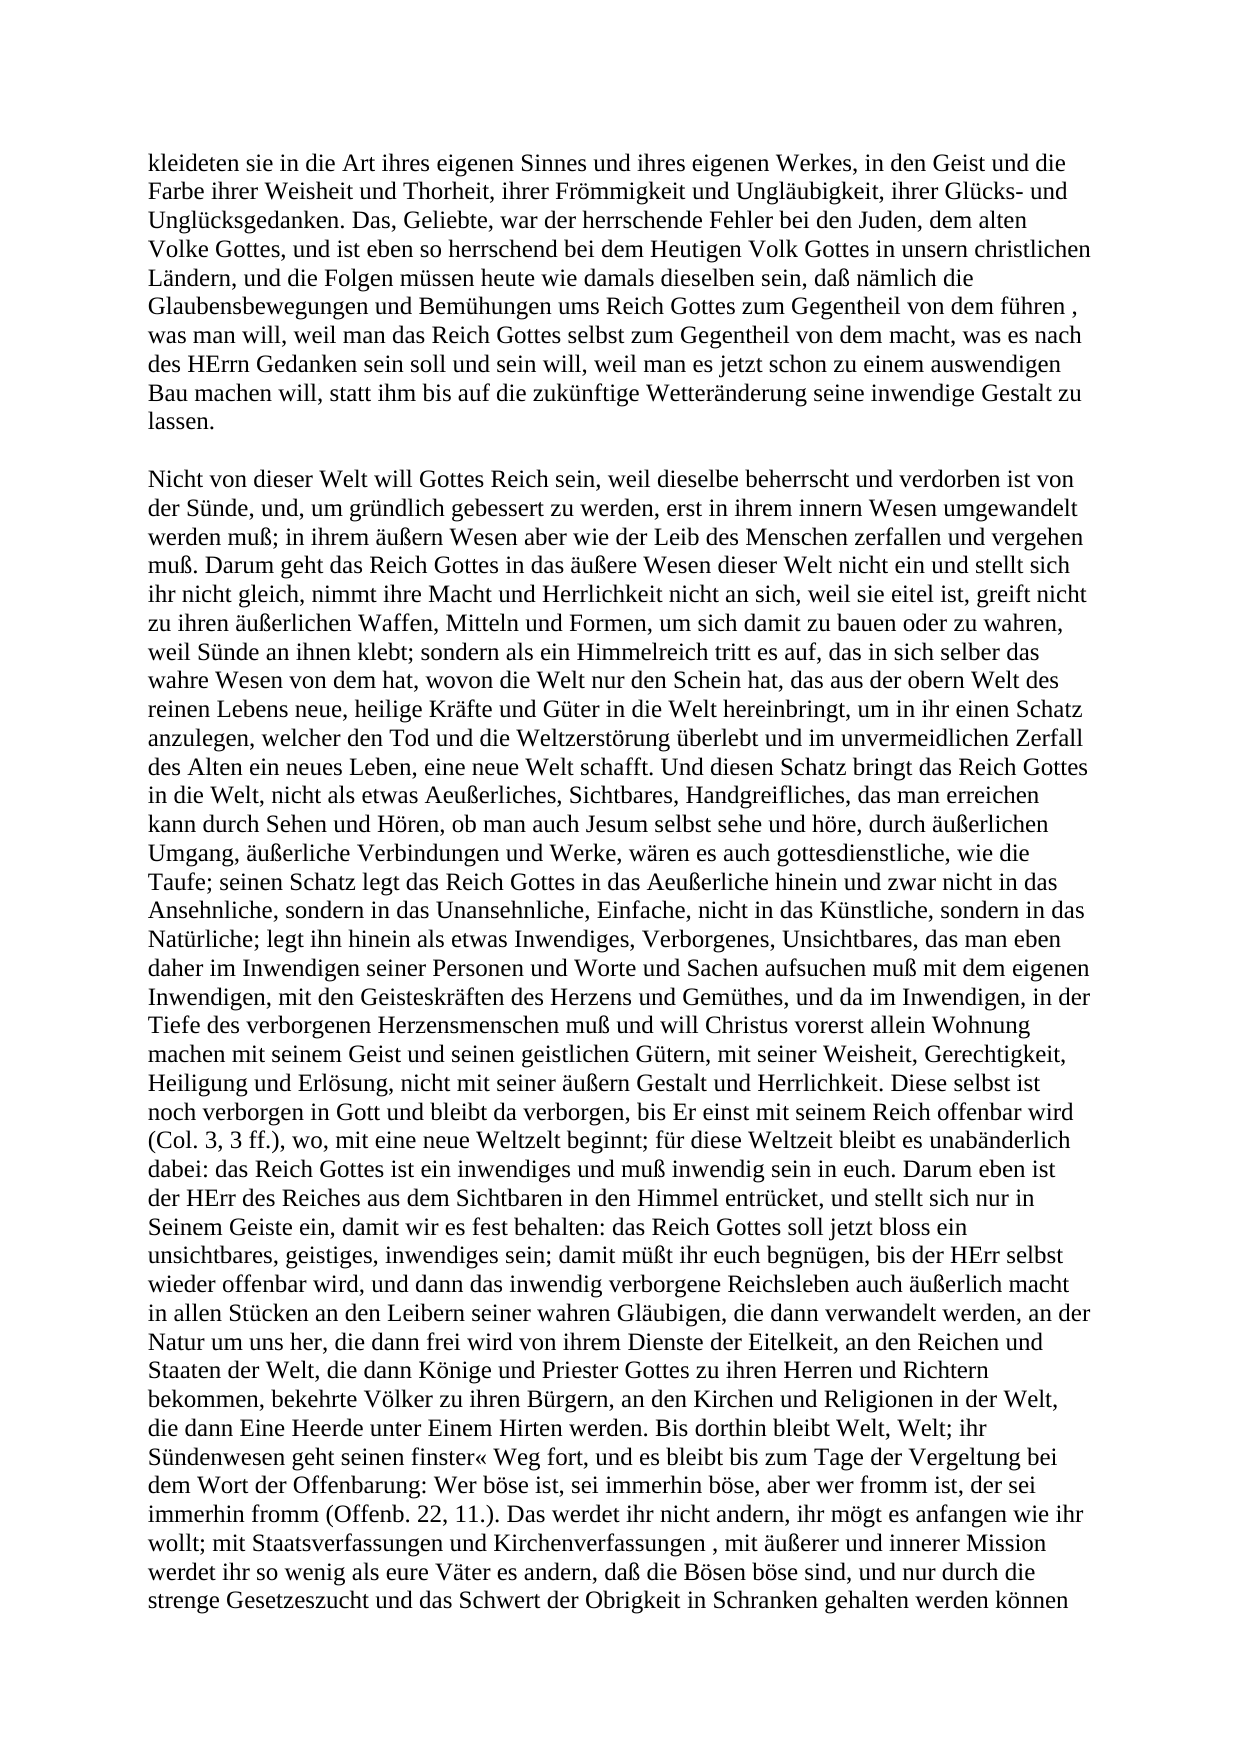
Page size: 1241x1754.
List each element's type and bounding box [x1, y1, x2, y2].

text [148, 148, 1093, 521]
text [148, 551, 1093, 1614]
